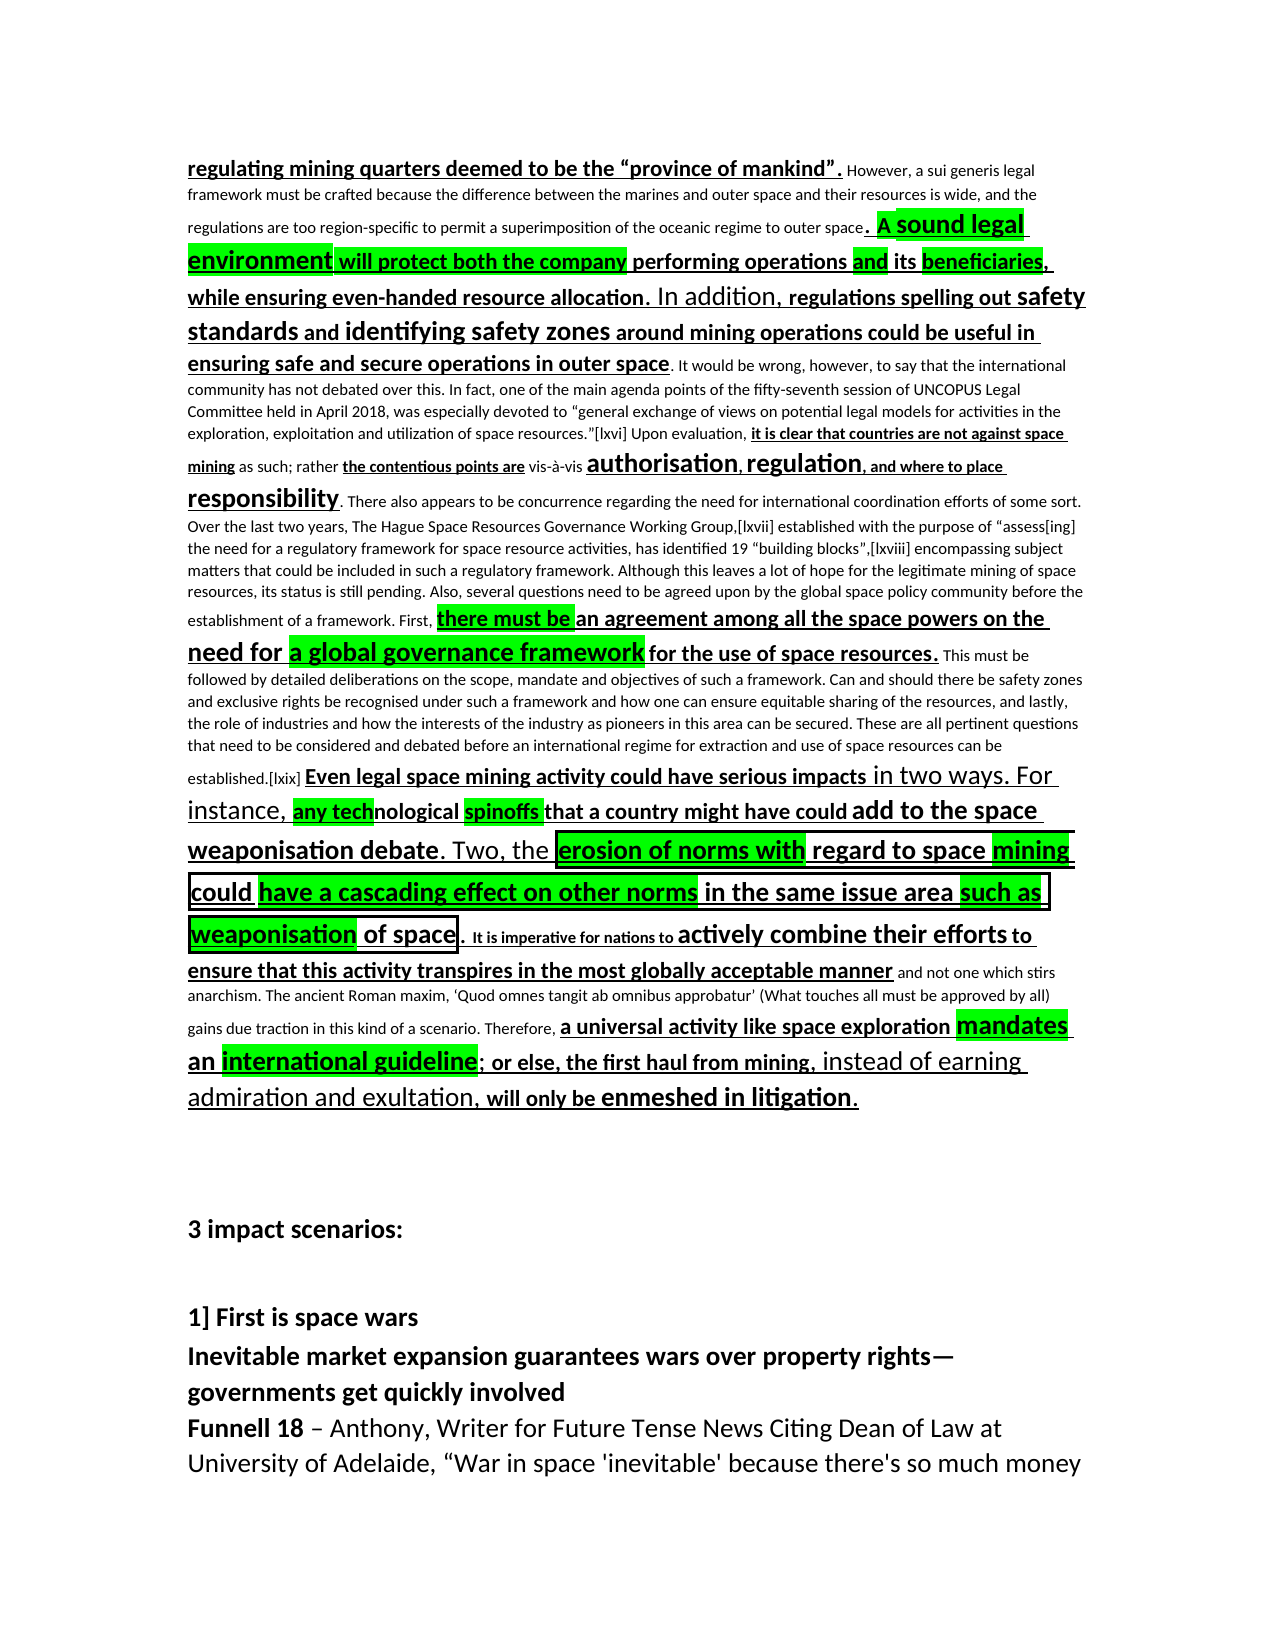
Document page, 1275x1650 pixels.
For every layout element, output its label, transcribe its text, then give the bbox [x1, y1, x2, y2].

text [187, 150, 1087, 1113]
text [187, 1411, 1087, 1479]
subtitle Inevitable market expansion guarantees wars over property rights—governments get quickly involved [187, 1339, 1087, 1408]
subtitle 3 impact scenarios: [187, 1212, 1087, 1245]
subtitle 1] First is space wars [187, 1300, 1087, 1333]
